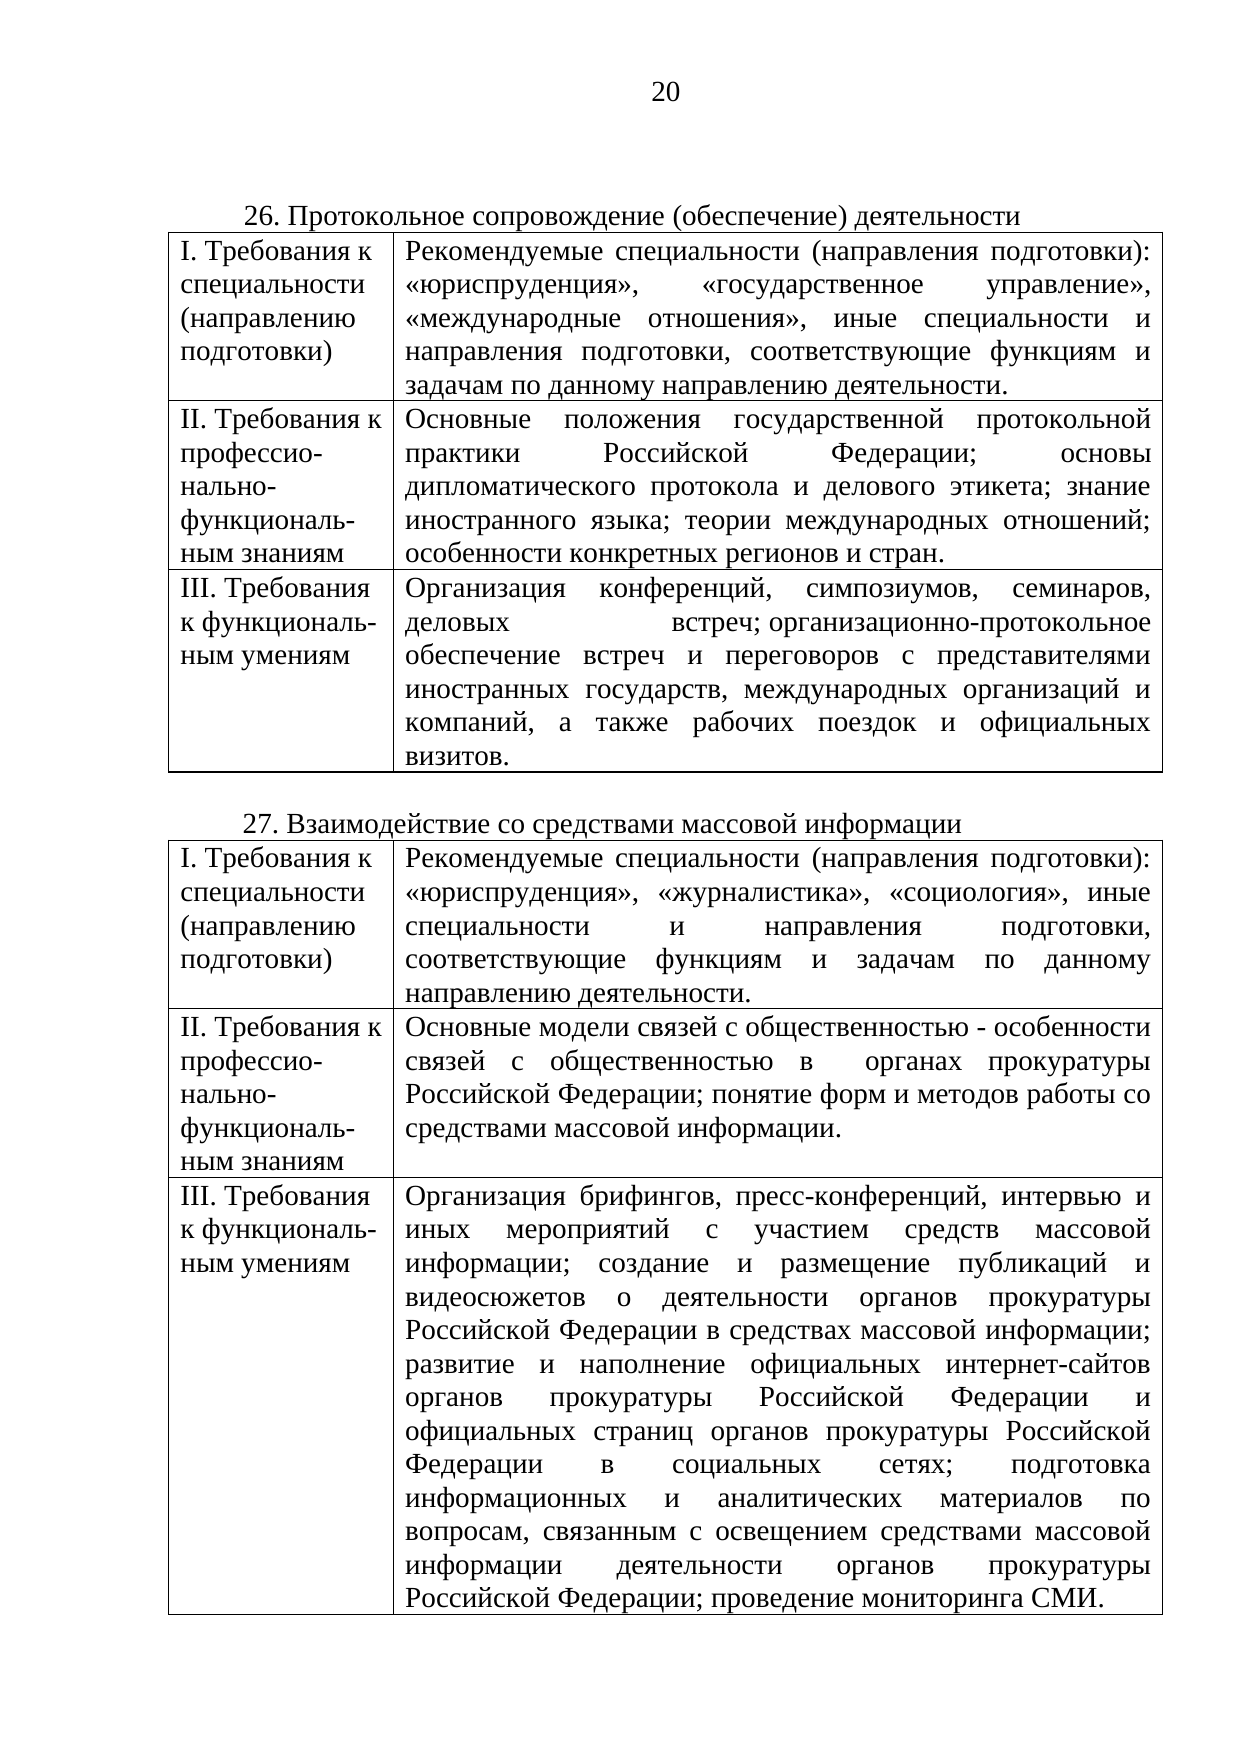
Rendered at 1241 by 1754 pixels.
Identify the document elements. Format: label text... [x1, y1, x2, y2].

table_header Требования к специальности (направлению подготовки) [169, 841, 393, 1008]
table_cell III. Требования к функциональ-ным умениям [169, 570, 393, 771]
table_cell Основные положения государственной протокольной практики Российской Федерации; основы дипломатического протокола и делового этикета; знание иностранного языка; теории международных отношений; особенности конкретных регионов и стран. [394, 401, 1162, 569]
table_cell Организация конференций, симпозиумов, семинаров, деловых встреч; организационно-протокольное обеспечение встреч и переговоров с представителями иностранных государств, международных организаций и компаний, а также рабочих поездок и официальных визитов. [394, 570, 1162, 771]
table_header Рекомендуемые специальности (направления подготовки): «юриспруденция», «государственное управление», «международные отношения», иные специальности и направления подготовки, соответствующие функциям и задачам по данному направлению деятельности. [394, 233, 1162, 400]
table_cell Основные модели связей с общественностью - особенности связей с общественностью в органах прокуратуры Российской Федерации; понятие форм и методов работы со средствами массовой информации. [394, 1009, 1162, 1177]
table_header Требования к специальности (направлению подготовки) [169, 233, 393, 400]
table_cell Организация брифингов, пресс-конференций, интервью и иных мероприятий с участием средств массовой информации; создание и размещение публикаций и видеосюжетов о деятельности органов прокуратуры Российской Федерации в средствах массовой информации; развитие и наполнение официальных интернет-сайтов органов прокуратуры Российской Федерации и официальных страниц органов прокуратуры Российской Федерации в социальных сетях; подготовка информационных и аналитических материалов по вопросам, связанным с освещением средствами массовой информации деятельности органов прокуратуры Российской Федерации; проведение мониторинга СМИ. [394, 1178, 1162, 1614]
table_cell II. Требования к профессио-нально-функциональ-ным знаниям [169, 401, 393, 569]
text 26. Протокольное сопровождение (обеспечение) деятельности [169, 198, 1162, 232]
table_header Рекомендуемые специальности (направления подготовки): «юриспруденция», «журналистика», «социология», иные специальности и направления подготовки, соответствующие функциям и задачам по данному направлению деятельности. [394, 841, 1162, 1008]
table_cell III. Требования к функциональ-ным умениям [169, 1178, 393, 1614]
table_cell II. Требования к профессио-нально-функциональ-ным знаниям [169, 1009, 393, 1177]
text 27. Взаимодействие со средствами массовой информации [169, 806, 1162, 839]
